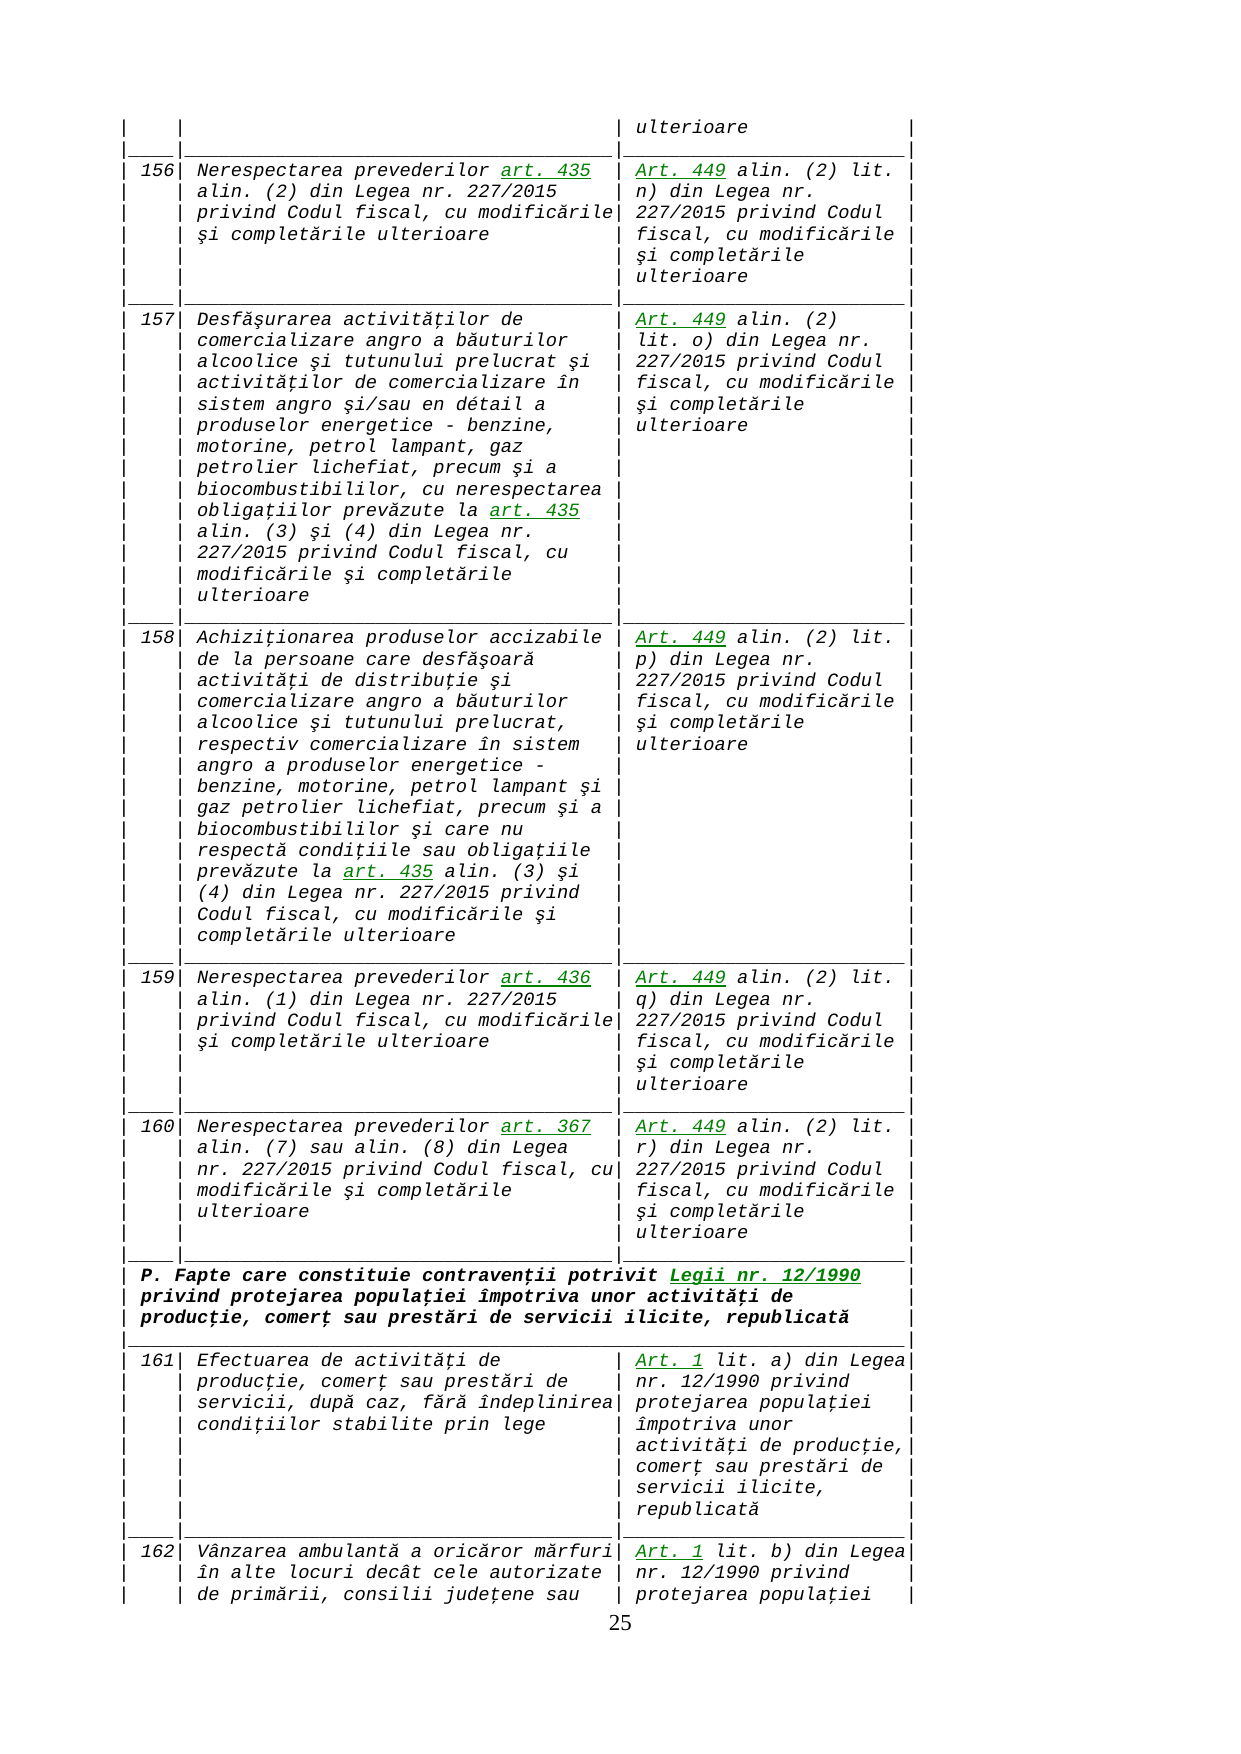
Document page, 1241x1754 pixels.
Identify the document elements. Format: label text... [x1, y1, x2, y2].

text | | | ulterioare | [118, 118, 1122, 139]
text | | de la persoane care desfăşoară | p) din Legea nr. | [118, 649, 1122, 671]
text | 159| Nerespectarea prevederilor art. 436 | Art. 449 alin. (2) lit. | [118, 968, 1122, 989]
text | | | ulterioare | [118, 1074, 1122, 1096]
text | | | comerţ sau prestări de | [118, 1457, 1122, 1478]
text | | alin. (7) sau alin. (8) din Legea | r) din Legea nr. | [118, 1138, 1122, 1159]
text | | biocombustibililor şi care nu | | [118, 819, 1122, 841]
text |_____________________________________________________________________| [118, 1329, 1122, 1351]
text | | prevăzute la art. 435 alin. (3) şi | | [118, 862, 1122, 883]
text |____|______________________________________|_________________________| [118, 288, 1122, 309]
text | 162| Vânzarea ambulantă a oricăror mărfuri| Art. 1 lit. b) din Legea| [118, 1542, 1122, 1563]
text | | alcoolice şi tutunului prelucrat, | şi completările | [118, 713, 1122, 734]
text | | | republicată | [118, 1499, 1122, 1521]
text | 161| Efectuarea de activităţi de | Art. 1 lit. a) din Legea| [118, 1351, 1122, 1372]
text | | | ulterioare | [118, 267, 1122, 288]
text | | petrolier lichefiat, precum şi a | | [118, 458, 1122, 479]
text | | motorine, petrol lampant, gaz | | [118, 437, 1122, 458]
text | | | ulterioare | [118, 1223, 1122, 1244]
text | | în alte locuri decât cele autorizate | nr. 12/1990 privind | [118, 1563, 1122, 1584]
text | | privind Codul fiscal, cu modificările| 227/2015 privind Codul | [118, 203, 1122, 224]
text | | alin. (1) din Legea nr. 227/2015 | q) din Legea nr. | [118, 989, 1122, 1011]
text | P. Fapte care constituie contravenţii potrivit Legii nr. 12/1990 | [118, 1266, 1122, 1287]
text | 156| Nerespectarea prevederilor art. 435 | Art. 449 alin. (2) lit. | [118, 161, 1122, 182]
text | | alcoolice şi tutunului prelucrat şi | 227/2015 privind Codul | [118, 352, 1122, 373]
text | | biocombustibililor, cu nerespectarea | | [118, 479, 1122, 501]
text | | | şi completările | [118, 1053, 1122, 1074]
text |____|______________________________________|_________________________| [118, 1096, 1122, 1117]
text | | | servicii ilicite, | [118, 1478, 1122, 1499]
text | | angro a produselor energetice - | | [118, 756, 1122, 777]
text | | produselor energetice - benzine, | ulterioare | [118, 416, 1122, 437]
text | privind protejarea populaţiei împotriva unor activităţi de | [118, 1287, 1122, 1308]
text | | de primării, consilii judeţene sau | protejarea populaţiei | [118, 1584, 1122, 1606]
text | | şi completările ulterioare | fiscal, cu modificările | [118, 1032, 1122, 1053]
text | 158| Achiziţionarea produselor accizabile | Art. 449 alin. (2) lit. | [118, 628, 1122, 649]
text | | activităţi de distribuţie şi | 227/2015 privind Codul | [118, 671, 1122, 692]
text | | privind Codul fiscal, cu modificările| 227/2015 privind Codul | [118, 1011, 1122, 1032]
text | | gaz petrolier lichefiat, precum şi a | | [118, 798, 1122, 819]
text | | condiţiilor stabilite prin lege | împotriva unor | [118, 1414, 1122, 1436]
text | | activităţilor de comercializare în | fiscal, cu modificările | [118, 373, 1122, 394]
text | | şi completările ulterioare | fiscal, cu modificările | [118, 224, 1122, 246]
text | | ulterioare | şi completările | [118, 1202, 1122, 1223]
text | | modificările şi completările | fiscal, cu modificările | [118, 1181, 1122, 1202]
text | | alin. (2) din Legea nr. 227/2015 | n) din Legea nr. | [118, 182, 1122, 203]
text | | producţie, comerţ sau prestări de | nr. 12/1990 privind | [118, 1372, 1122, 1393]
text | | completările ulterioare | | [118, 926, 1122, 947]
text | | respectă condiţiile sau obligaţiile | | [118, 841, 1122, 862]
text |____|______________________________________|_________________________| [118, 607, 1122, 628]
text | | sistem angro şi/sau en détail a | şi completările | [118, 394, 1122, 416]
text | producţie, comerţ sau prestări de servicii ilicite, republicată | [118, 1308, 1122, 1329]
text | 160| Nerespectarea prevederilor art. 367 | Art. 449 alin. (2) lit. | [118, 1117, 1122, 1138]
text |____|______________________________________|_________________________| [118, 139, 1122, 161]
text | | comercializare angro a băuturilor | fiscal, cu modificările | [118, 692, 1122, 713]
text | 157| Desfăşurarea activităţilor de | Art. 449 alin. (2) | [118, 309, 1122, 331]
text | | 227/2015 privind Codul fiscal, cu | | [118, 543, 1122, 564]
text | | benzine, motorine, petrol lampant şi | | [118, 777, 1122, 798]
text | | modificările şi completările | | [118, 564, 1122, 586]
text | | respectiv comercializare în sistem | ulterioare | [118, 734, 1122, 756]
text | | | şi completările | [118, 246, 1122, 267]
text | | | activităţi de producţie,| [118, 1436, 1122, 1457]
text |____|______________________________________|_________________________| [118, 1521, 1122, 1542]
text | | ulterioare | | [118, 586, 1122, 607]
text | | (4) din Legea nr. 227/2015 privind | | [118, 883, 1122, 904]
text | | Codul fiscal, cu modificările şi | | [118, 904, 1122, 926]
text | | comercializare angro a băuturilor | lit. o) din Legea nr. | [118, 331, 1122, 352]
text |____|______________________________________|_________________________| [118, 947, 1122, 968]
text | | nr. 227/2015 privind Codul fiscal, cu| 227/2015 privind Codul | [118, 1159, 1122, 1181]
text | | alin. (3) şi (4) din Legea nr. | | [118, 522, 1122, 543]
text |____|______________________________________|_________________________| [118, 1244, 1122, 1266]
text | | servicii, după caz, fără îndeplinirea| protejarea populaţiei | [118, 1393, 1122, 1414]
text | | obligaţiilor prevăzute la art. 435 | | [118, 501, 1122, 522]
